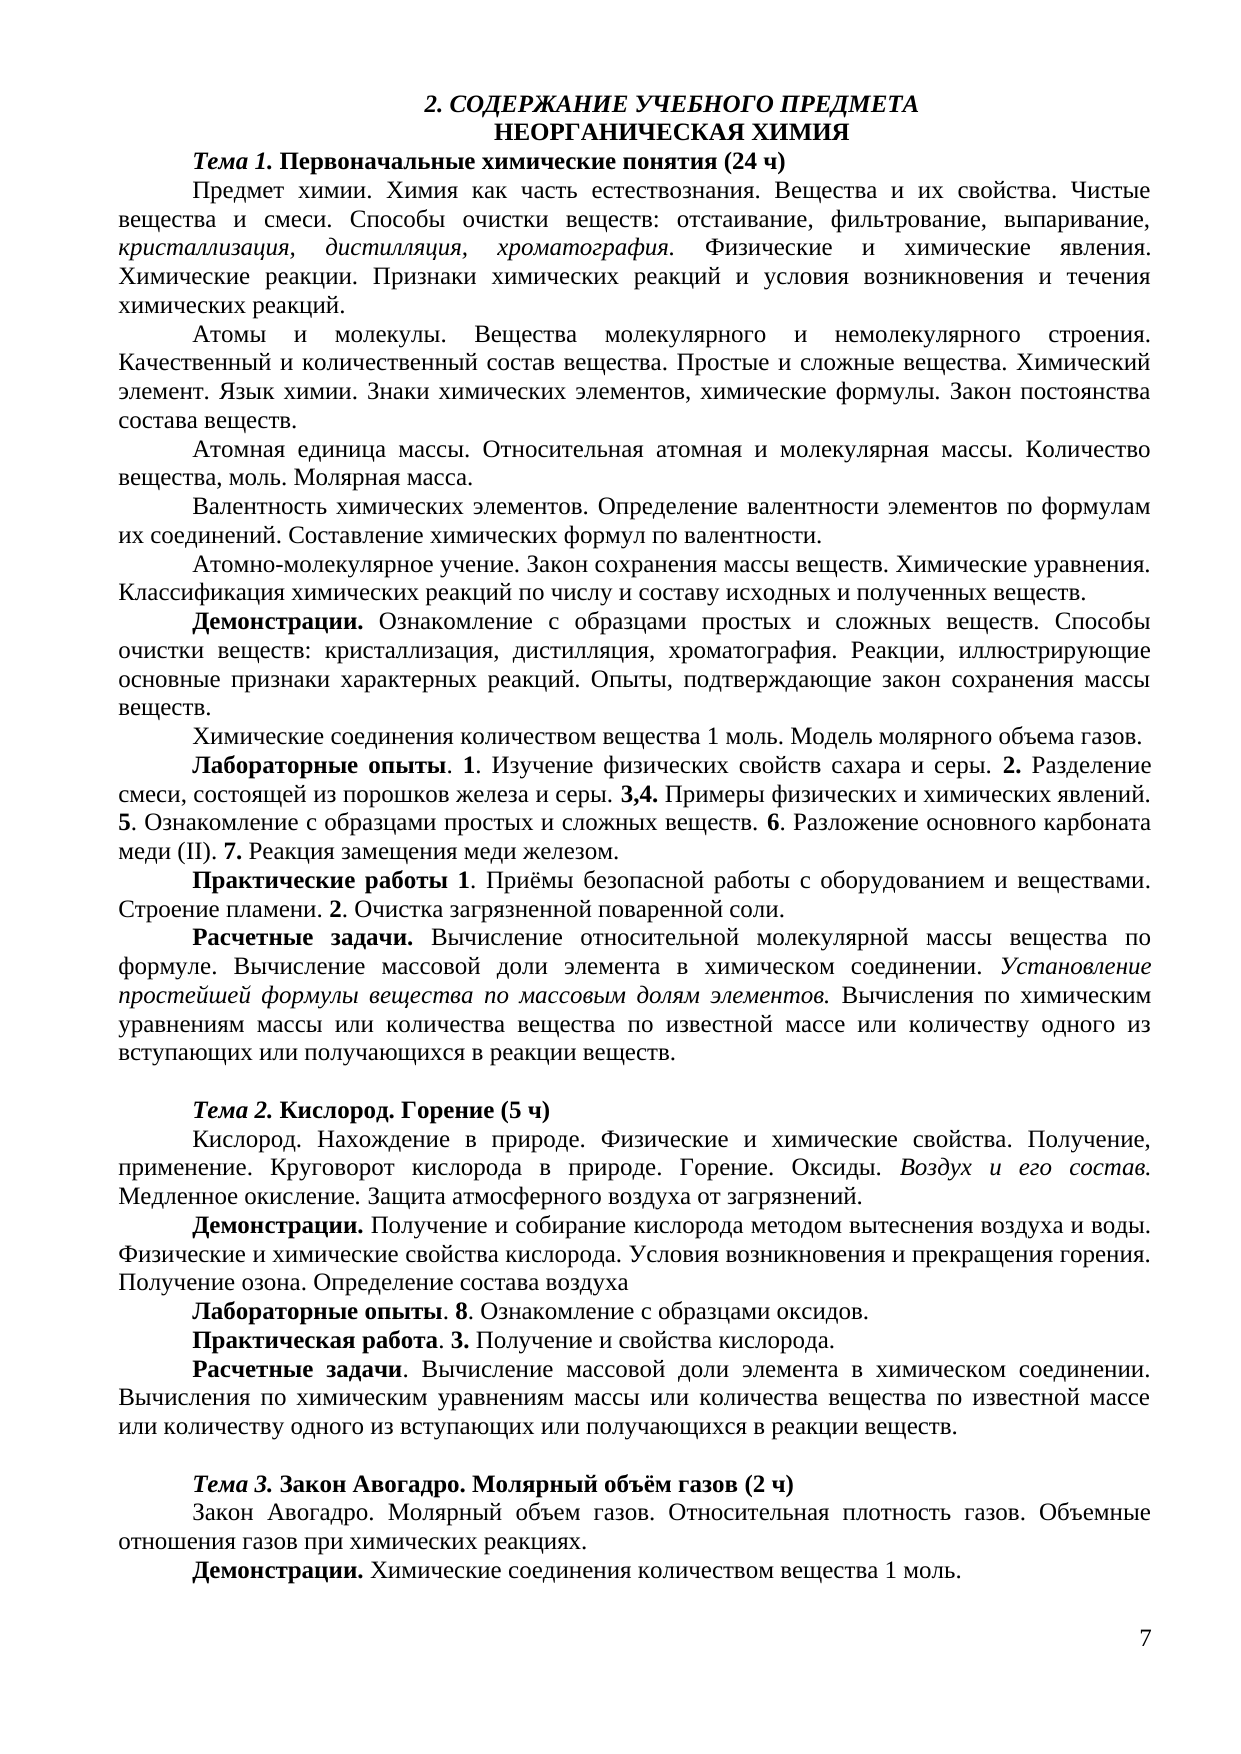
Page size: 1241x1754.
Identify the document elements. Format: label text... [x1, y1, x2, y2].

text НЕОРГАНИЧЕСКАЯ ХИМИЯ [118, 117, 1152, 146]
text Практические работы 1. Приёмы безопасной работы с оборудованием и веществами. Строение пламени. 2. Очистка загрязненной поваренной соли. [118, 865, 1152, 922]
text Предмет химии. Химия как часть естествознания. Вещества и их свойства. Чистые вещества и смеси. Способы очистки веществ: отстаивание, фильтрование, выпаривание, кристаллизация, дистилляция, хроматография. Физические и химические явления. Химические реакции. Признаки химических реакций и условия возникновения и течения химических реакций. [118, 175, 1152, 319]
text Атомно-молекулярное учение. Закон сохранения массы веществ. Химические уравнения. Классификация химических реакций по числу и составу исходных и полученных веществ. [118, 549, 1152, 606]
text 2. СОДЕРЖАНИЕ УЧЕБНОГО ПРЕДМЕТА [118, 89, 1152, 117]
text Закон Авогадро. Молярный объем газов. Относительная плотность газов. Объемные отношения газов при химических реакциях. [118, 1497, 1152, 1555]
text Демонстрации. Химические соединения количеством вещества 1 моль. [118, 1555, 1152, 1584]
text Тема 1. Первоначальные химические понятия (24 ч) [118, 146, 1152, 175]
text Атомная единица массы. Относительная атомная и молекулярная массы. Количество вещества, моль. Молярная масса. [118, 434, 1152, 491]
text Демонстрации. Получение и собирание кислорода методом вытеснения воздуха и воды. Физические и химические свойства кислорода. Условия возникновения и прекращения горения. Получение озона. Определение состава воздуха [118, 1210, 1152, 1296]
text Тема 2. Кислород. Горение (5 ч) [118, 1095, 1152, 1124]
text Практическая работа. 3. Получение и свойства кислорода. [118, 1325, 1152, 1354]
text Расчетные задачи. Вычисление относительной молекулярной массы вещества по формуле. Вычисление массовой доли элемента в химическом соединении. Установление простейшей формулы вещества по массовым долям элементов. Вычисления по химическим уравнениям массы или количества вещества по известной массе или количеству одного из вступающих или получающихся в реакции веществ. [118, 922, 1152, 1066]
text Кислород. Нахождение в природе. Физические и химические свойства. Получение, применение. Круговорот кислорода в природе. Горение. Оксиды. Воздух и его состав. Медленное окисление. Защита атмосферного воздуха от загрязнений. [118, 1124, 1152, 1210]
text Валентность химических элементов. Определение валентности элементов по формулам их соединений. Составление химических формул по валентности. [118, 491, 1152, 549]
text Расчетные задачи. Вычисление массовой доли элемента в химическом соединении. Вычисления по химическим уравнениям массы или количества вещества по известной массе или количеству одного из вступающих или получающихся в реакции веществ. [118, 1354, 1152, 1440]
text Атомы и молекулы. Вещества молекулярного и немолекулярного строения. Качественный и количественный состав вещества. Простые и сложные вещества. Химический элемент. Язык химии. Знаки химических элементов, химические формулы. Закон постоянства состава веществ. [118, 319, 1152, 434]
text Тема 3. Закон Авогадро. Молярный объём газов (2 ч) [118, 1469, 1152, 1497]
text Лабораторные опыты. 1. Изучение физических свойств сахара и серы. 2. Разделение смеси, состоящей из порошков железа и серы. 3,4. Примеры физических и химических явлений. 5. Ознакомление с образцами простых и сложных веществ. 6. Разложение основного карбоната меди (II). 7. Реакция замещения меди железом. [118, 750, 1152, 865]
text Лабораторные опыты. 8. Ознакомление с образцами оксидов. [118, 1296, 1152, 1325]
text Химические соединения количеством вещества 1 моль. Модель молярного объема газов. [118, 721, 1152, 750]
text Демонстрации. Ознакомление с образцами простых и сложных веществ. Способы очистки веществ: кристаллизация, дистилляция, хроматография. Реакции, иллюстрирующие основные признаки характерных реакций. Опыты, подтверждающие закон сохранения массы веществ. [118, 606, 1152, 721]
